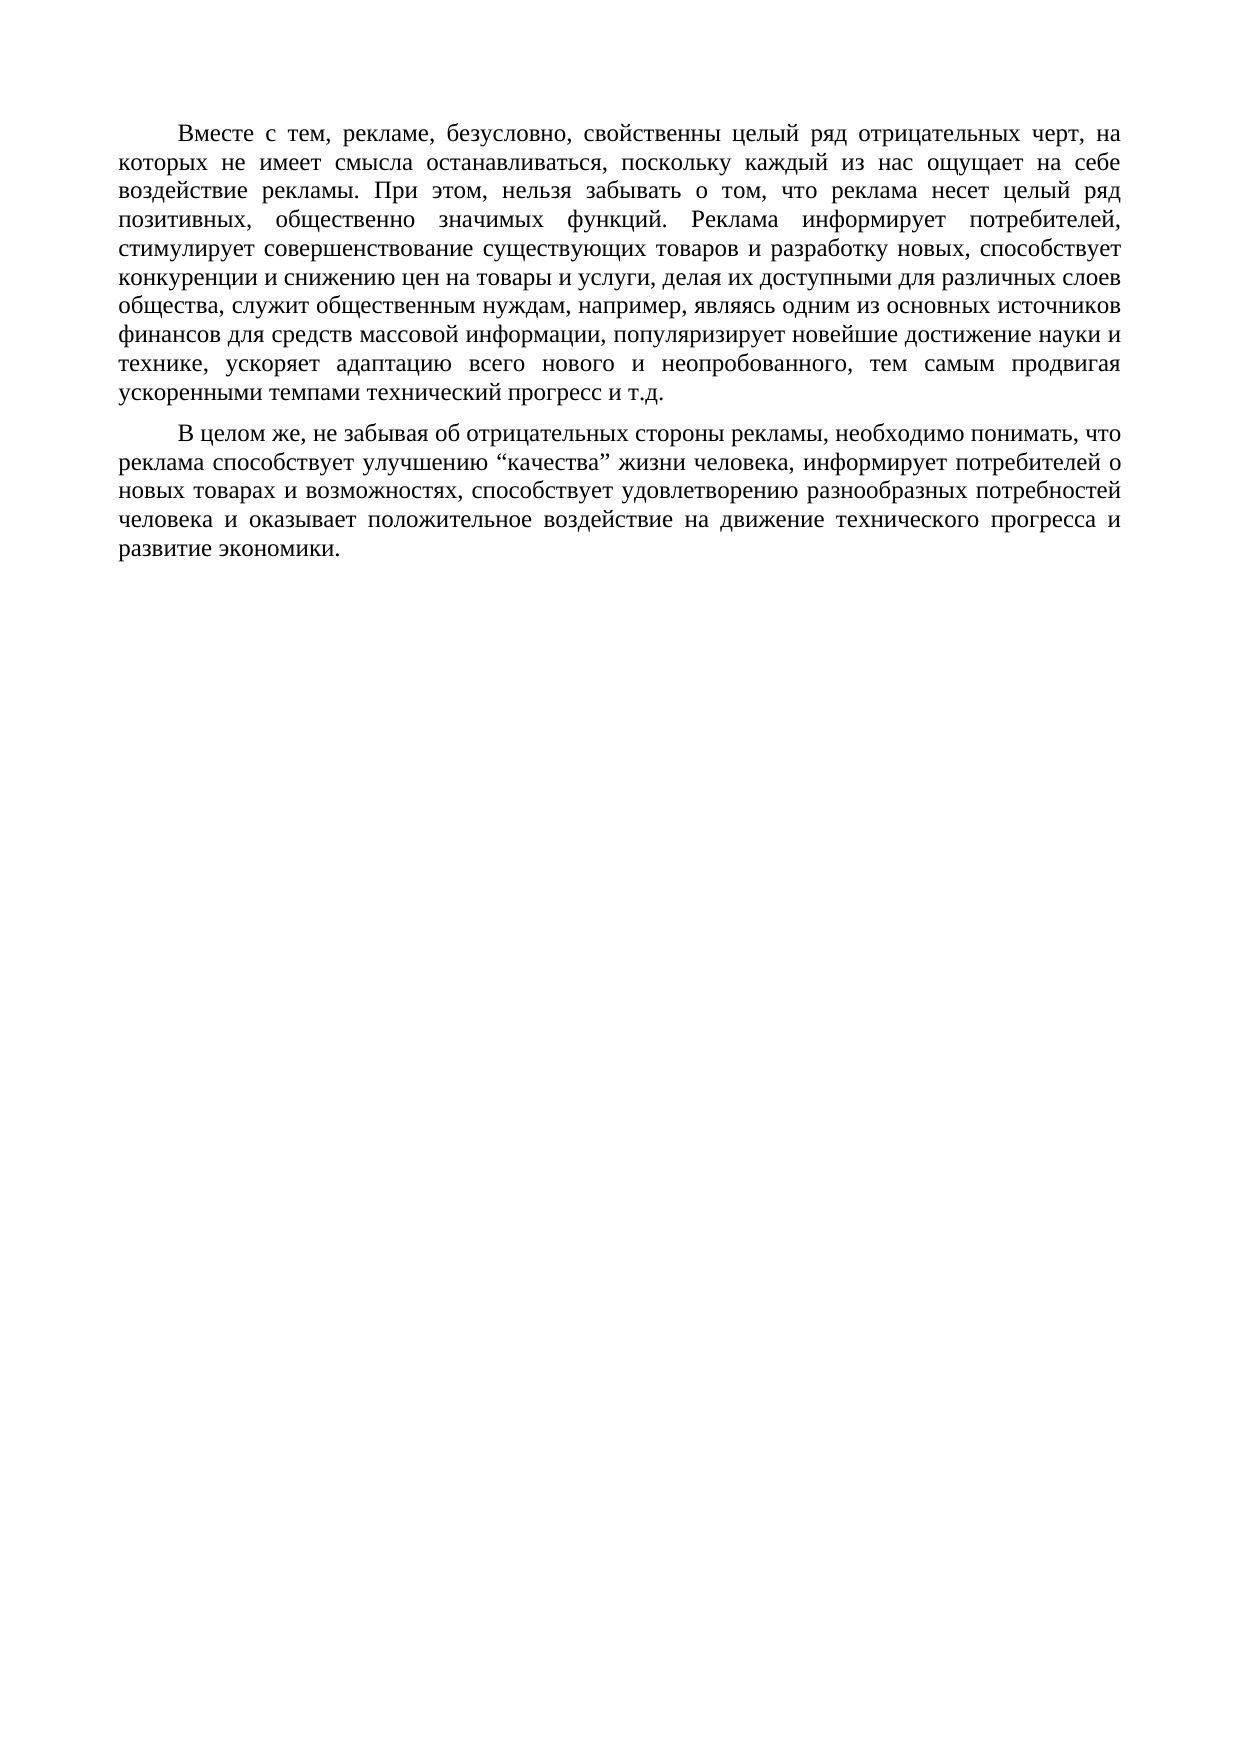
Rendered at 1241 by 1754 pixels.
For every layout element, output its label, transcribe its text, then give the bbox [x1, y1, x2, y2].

text Вместе с тем, рекламе, безусловно, свойственны целый ряд отрицательных черт, на которых не имеет смысла останавливаться, поскольку каждый из нас ощущает на себе воздействие рекламы. При этом, нельзя забывать о том, что реклама несет целый ряд позитивных, общественно значимых функций. Реклама информирует потребителей, стимулирует совершенствование существующих товаров и разработку новых, способствует конкуренции и снижению цен на товары и услуги, делая их доступными для различных слоев общества, служит общественным нуждам, например, являясь одним из основных источников финансов для средств массовой информации, популяризирует новейшие достижение науки и технике, ускоряет адаптацию всего нового и неопробованного, тем самым продвигая ускоренными темпами технический прогресс и т.д. [118, 118, 1122, 406]
text В целом же, не забывая об отрицательных стороны рекламы, необходимо понимать, что реклама способствует улучшению “качества” жизни человека, информирует потребителей о новых товарах и возможностях, способствует удовлетворению разнообразных потребностей человека и оказывает положительное воздействие на движение технического прогресса и развитие экономики. [118, 418, 1122, 562]
